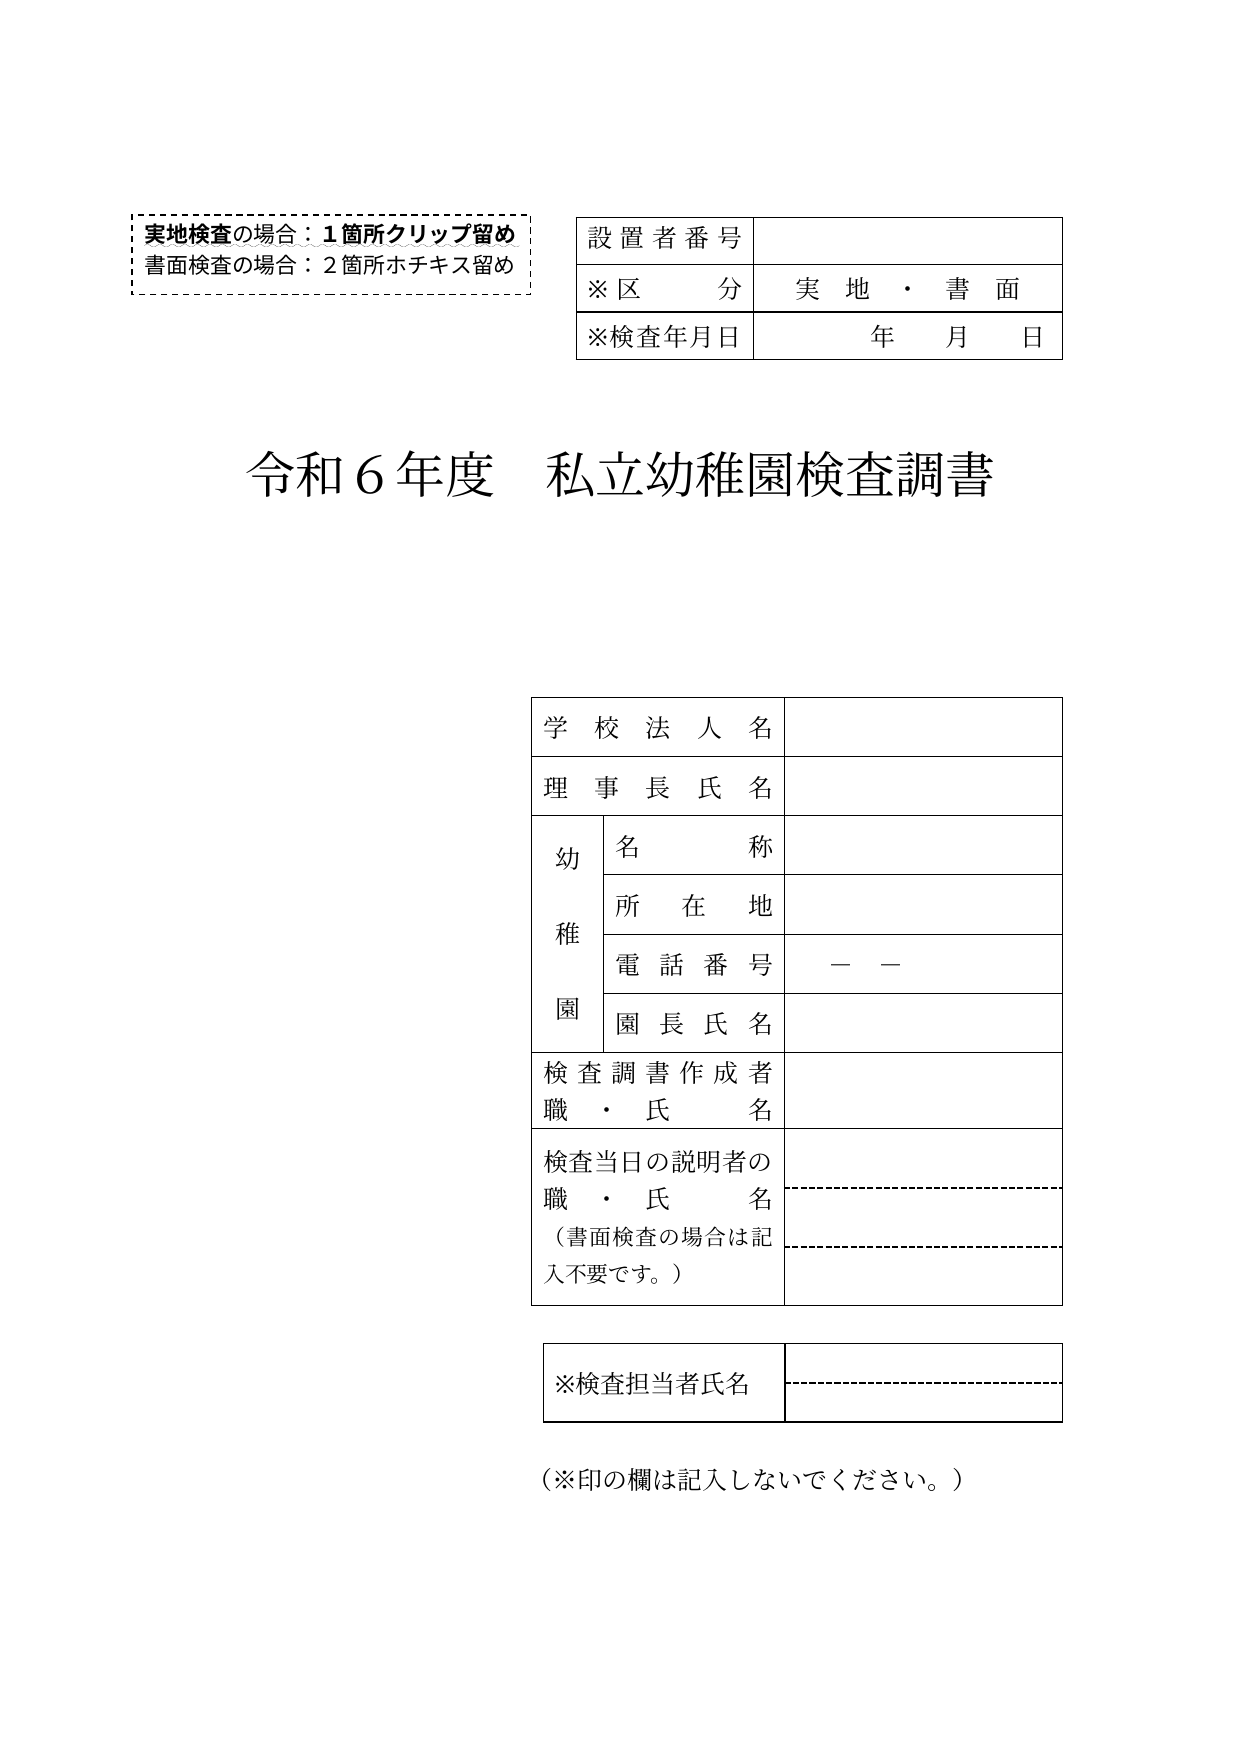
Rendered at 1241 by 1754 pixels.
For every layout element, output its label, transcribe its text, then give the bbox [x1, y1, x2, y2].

table_cell 実 地 ・ 書 面 [754, 265, 1062, 311]
text 令和６年度 私立幼稚園検査調書 [177, 435, 1063, 510]
table_cell 所在地 [604, 875, 784, 933]
table_cell [785, 1053, 1062, 1128]
table_cell [786, 1382, 1062, 1421]
table_cell [785, 757, 1062, 815]
table_cell [785, 1129, 1062, 1187]
table_cell 理事長氏名 [532, 757, 784, 815]
table_cell 園長氏名 [604, 994, 784, 1052]
table_cell 検査調書作成者 職・氏 名 [532, 1053, 784, 1128]
table_cell － － [785, 935, 1062, 992]
text （※印の欄は記入しないでください。） [177, 1460, 1063, 1497]
table_header ※検査担当者氏名 [544, 1344, 784, 1421]
table_cell 検査当日の説明者の 職・氏 名 （書面検査の場合は記入不要です。） [532, 1129, 784, 1305]
table_header 学校法人名 [532, 698, 784, 756]
table_cell [785, 875, 1062, 933]
table_cell 電話番号 [604, 935, 784, 992]
table_header 設置者番号 [577, 218, 753, 264]
table_cell 年 月 日 [754, 313, 1062, 359]
table_cell ※検査年月日 [577, 313, 753, 359]
table_cell [785, 1187, 1062, 1246]
table_cell ※区 分 [577, 265, 753, 311]
table_cell [785, 816, 1062, 874]
table_header [786, 1344, 1062, 1382]
table_cell 幼 稚 園 [532, 816, 603, 1052]
table_header [785, 698, 1062, 756]
table_cell [785, 994, 1062, 1052]
table_cell 名称 [604, 816, 784, 874]
table_cell [785, 1246, 1062, 1305]
table_header [754, 218, 1062, 264]
